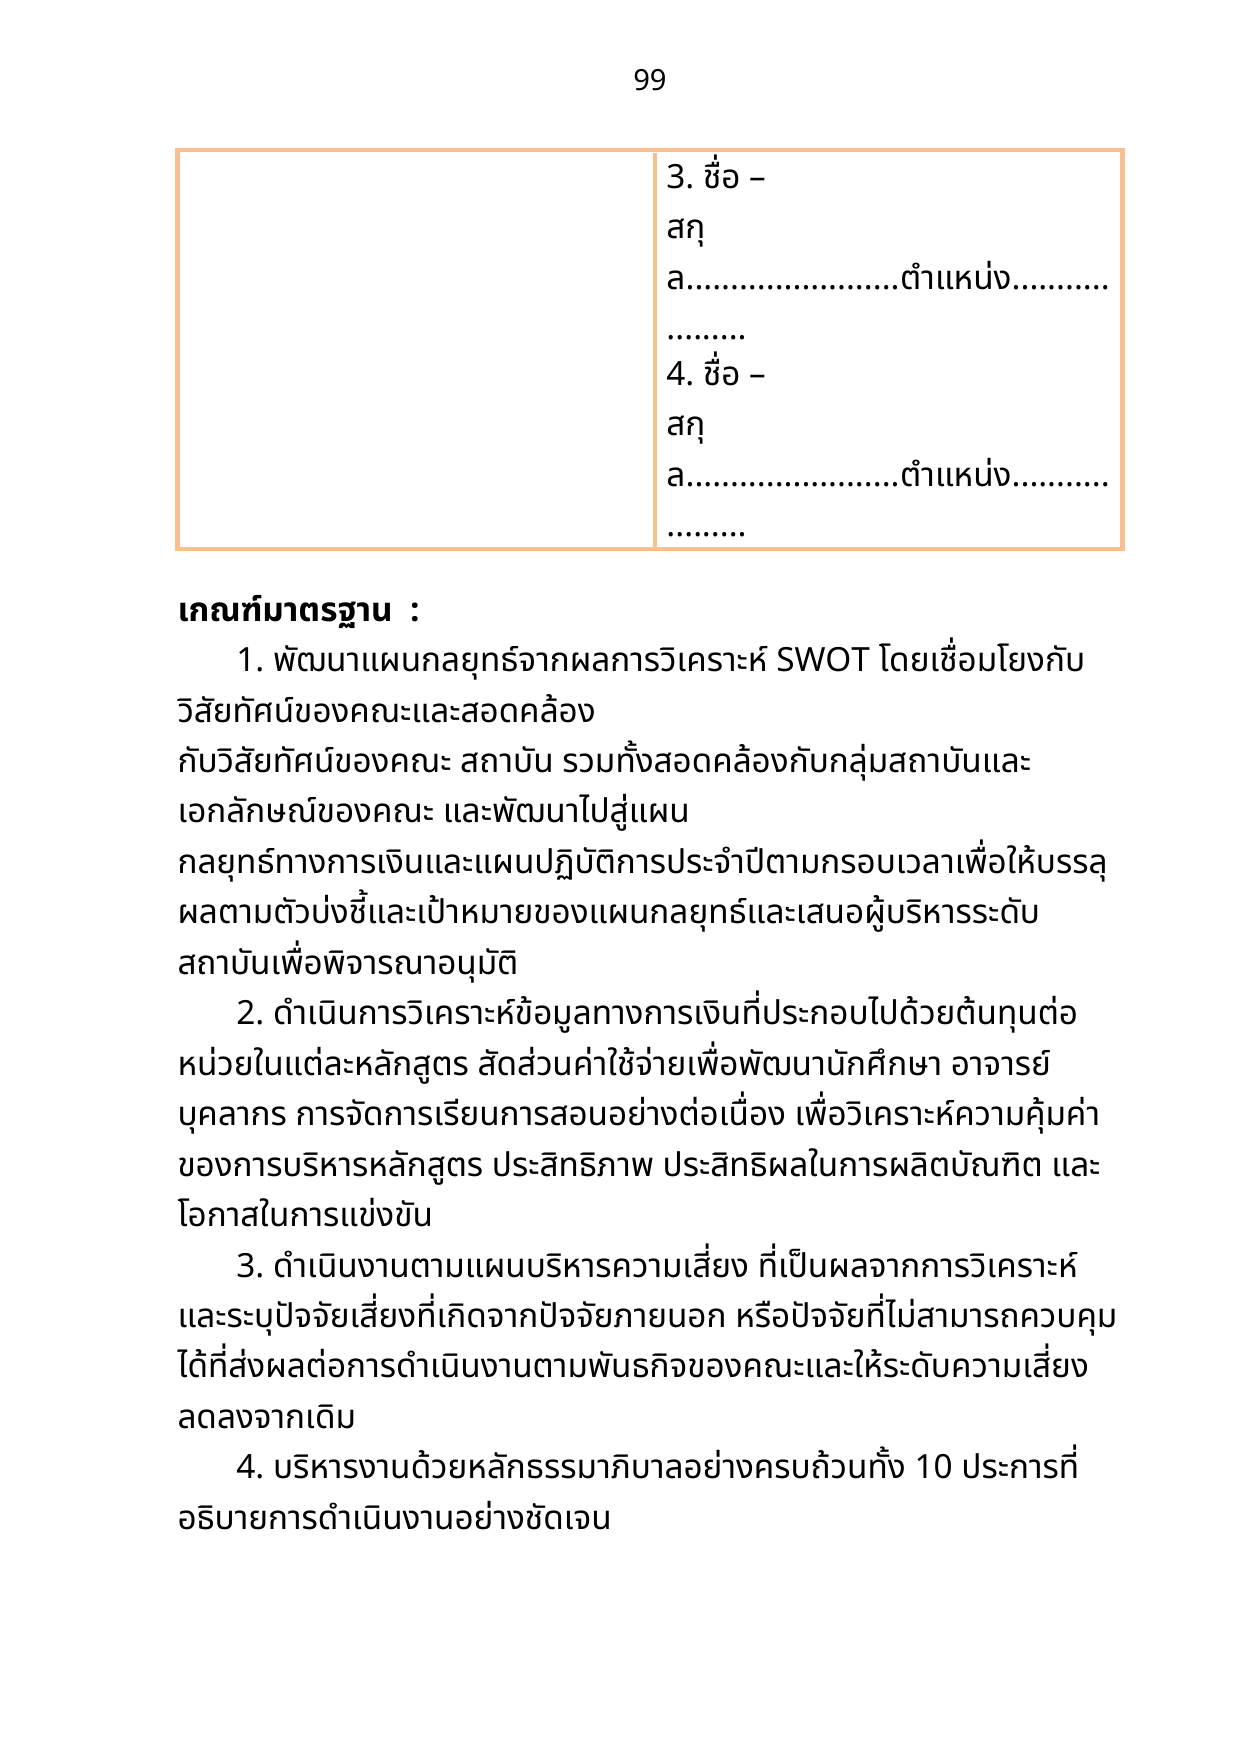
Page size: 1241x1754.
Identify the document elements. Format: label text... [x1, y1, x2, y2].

text 4. บริหารงานด้วยหลักธรรมาภิบาลอย่างครบถ้วนทั้ง 10 ประการที่อธิบายการดำเนินงานอย่างชัดเจน [177, 1443, 1137, 1544]
text 2. ดำเนินการวิเคราะห์ข้อมูลทางการเงินที่ประกอบไปด้วยต้นทุนต่อหน่วยในแต่ละหลักสูตร สัดส่วนค่าใช้จ่ายเพื่อพัฒนานักศึกษา อาจารย์ บุคลากร การจัดการเรียนการสอนอย่างต่อเนื่อง เพื่อวิเคราะห์ความคุ้มค่าของการบริหารหลักสูตร ประสิทธิภาพ ประสิทธิผลในการผลิตบัณฑิต และโอกาสในการแข่งขัน [177, 989, 1122, 1241]
text 1. พัฒนาแผนกลยุทธ์จากผลการวิเคราะห์ SWOT โดยเชื่อมโยงกับวิสัยทัศน์ของคณะและสอดคล้อง กับวิสัยทัศน์ของคณะ สถาบัน รวมทั้งสอดคล้องกับกลุ่มสถาบันและเอกลักษณ์ของคณะ และพัฒนาไปสู่แผน กลยุทธ์ทางการเงินและแผนปฏิบัติการประจำปีตามกรอบเวลาเพื่อให้บรรลุผลตามตัวบ่งชี้และเป้าหมายของแผนกลยุทธ์และเสนอผู้บริหารระดับสถาบันเพื่อพิจารณาอนุมัติ [177, 636, 1122, 989]
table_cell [180, 152, 655, 547]
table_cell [657, 152, 1120, 547]
text 3. ดำเนินงานตามแผนบริหารความเสี่ยง ที่เป็นผลจากการวิเคราะห์และระบุปัจจัยเสี่ยงที่เกิดจากปัจจัยภายนอก หรือปัจจัยที่ไม่สามารถควบคุมได้ที่ส่งผลต่อการดำเนินงานตามพันธกิจของคณะและให้ระดับความเสี่ยงลดลงจากเดิม [177, 1241, 1122, 1443]
text เกณฑ์มาตรฐาน : [177, 585, 1122, 636]
